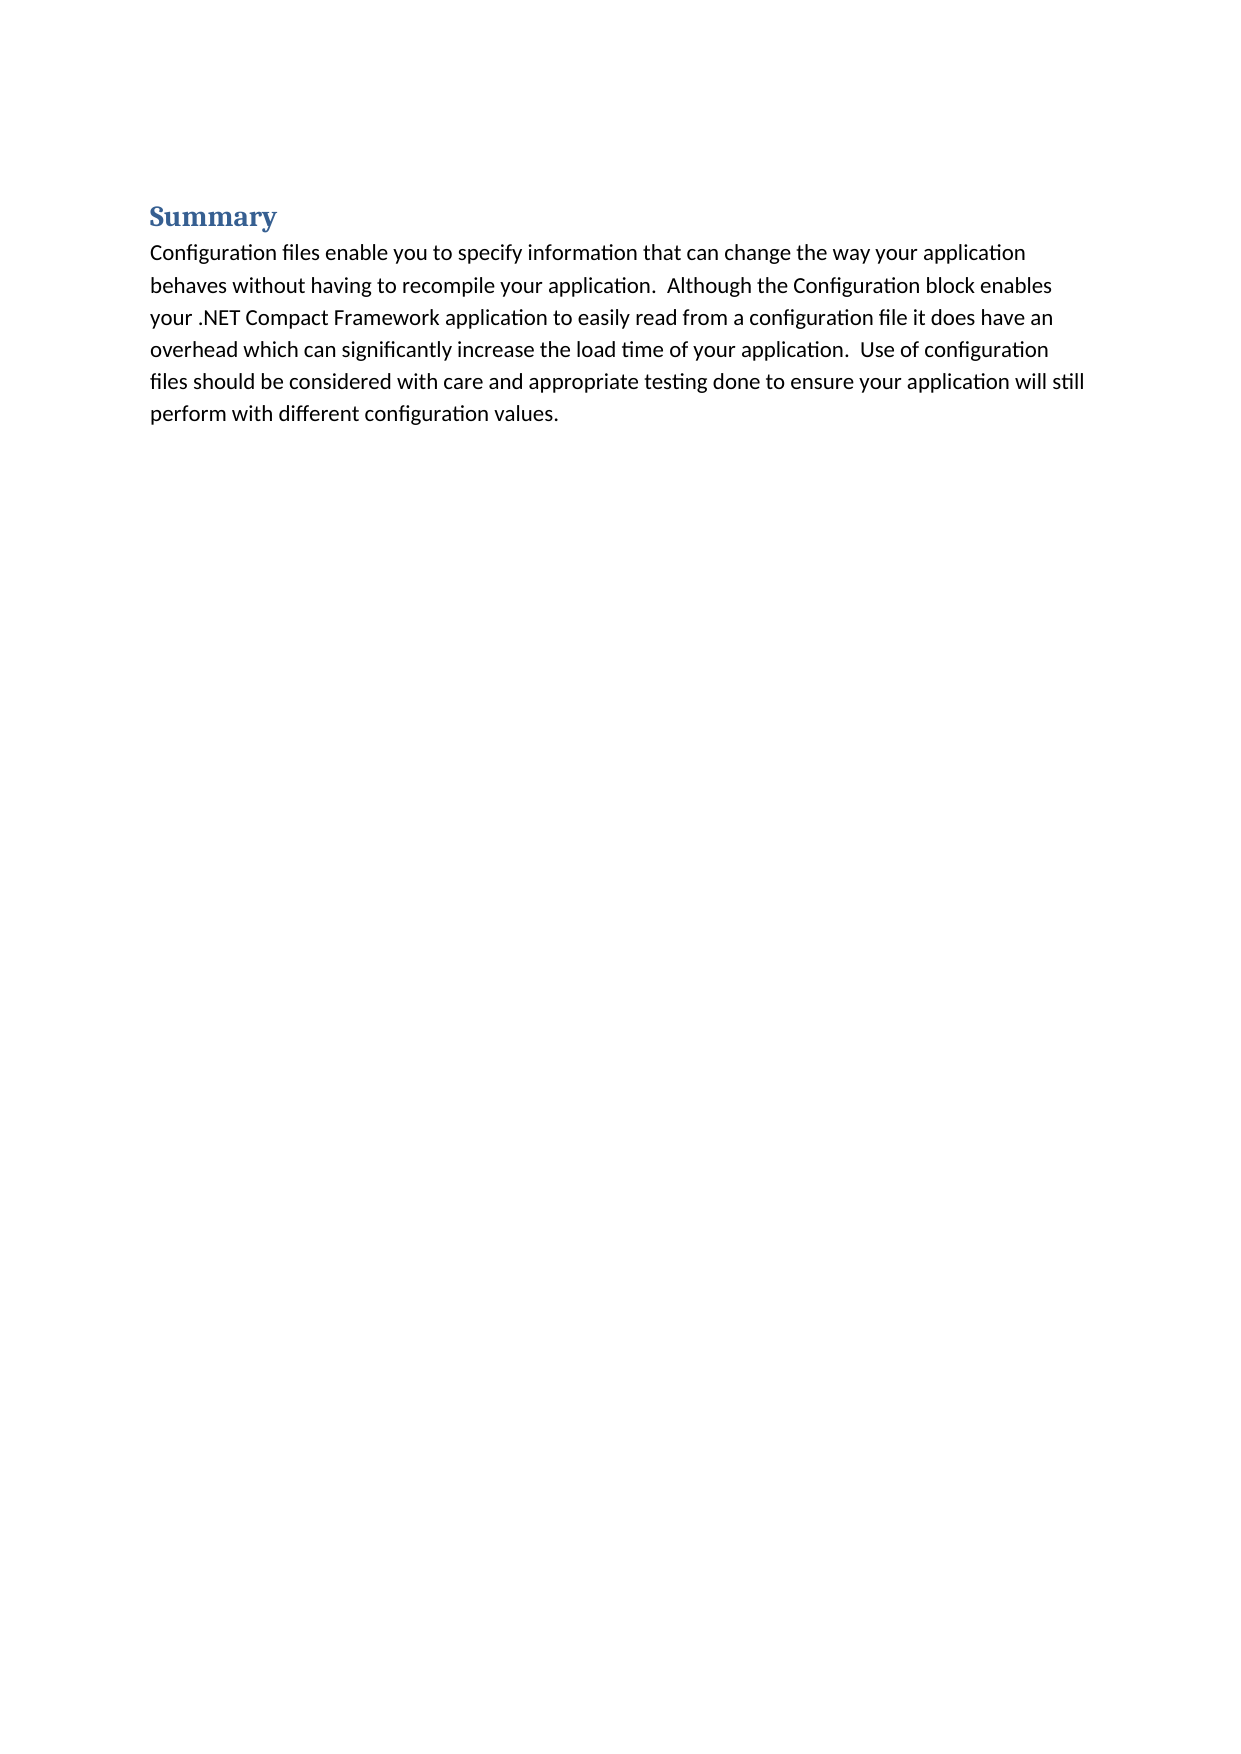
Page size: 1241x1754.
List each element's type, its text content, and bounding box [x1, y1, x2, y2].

text Configuration files enable you to specify information that can change the way your application behaves without having to recompile your application. Although the Configuration block enables your .NET Compact Framework application to easily read from a configuration file it does have an overhead which can significantly increase the load time of your application. Use of configuration files should be considered with care and appropriate testing done to ensure your application will still perform with different configuration values. [150, 238, 1090, 427]
subtitle Summary [150, 200, 1090, 233]
